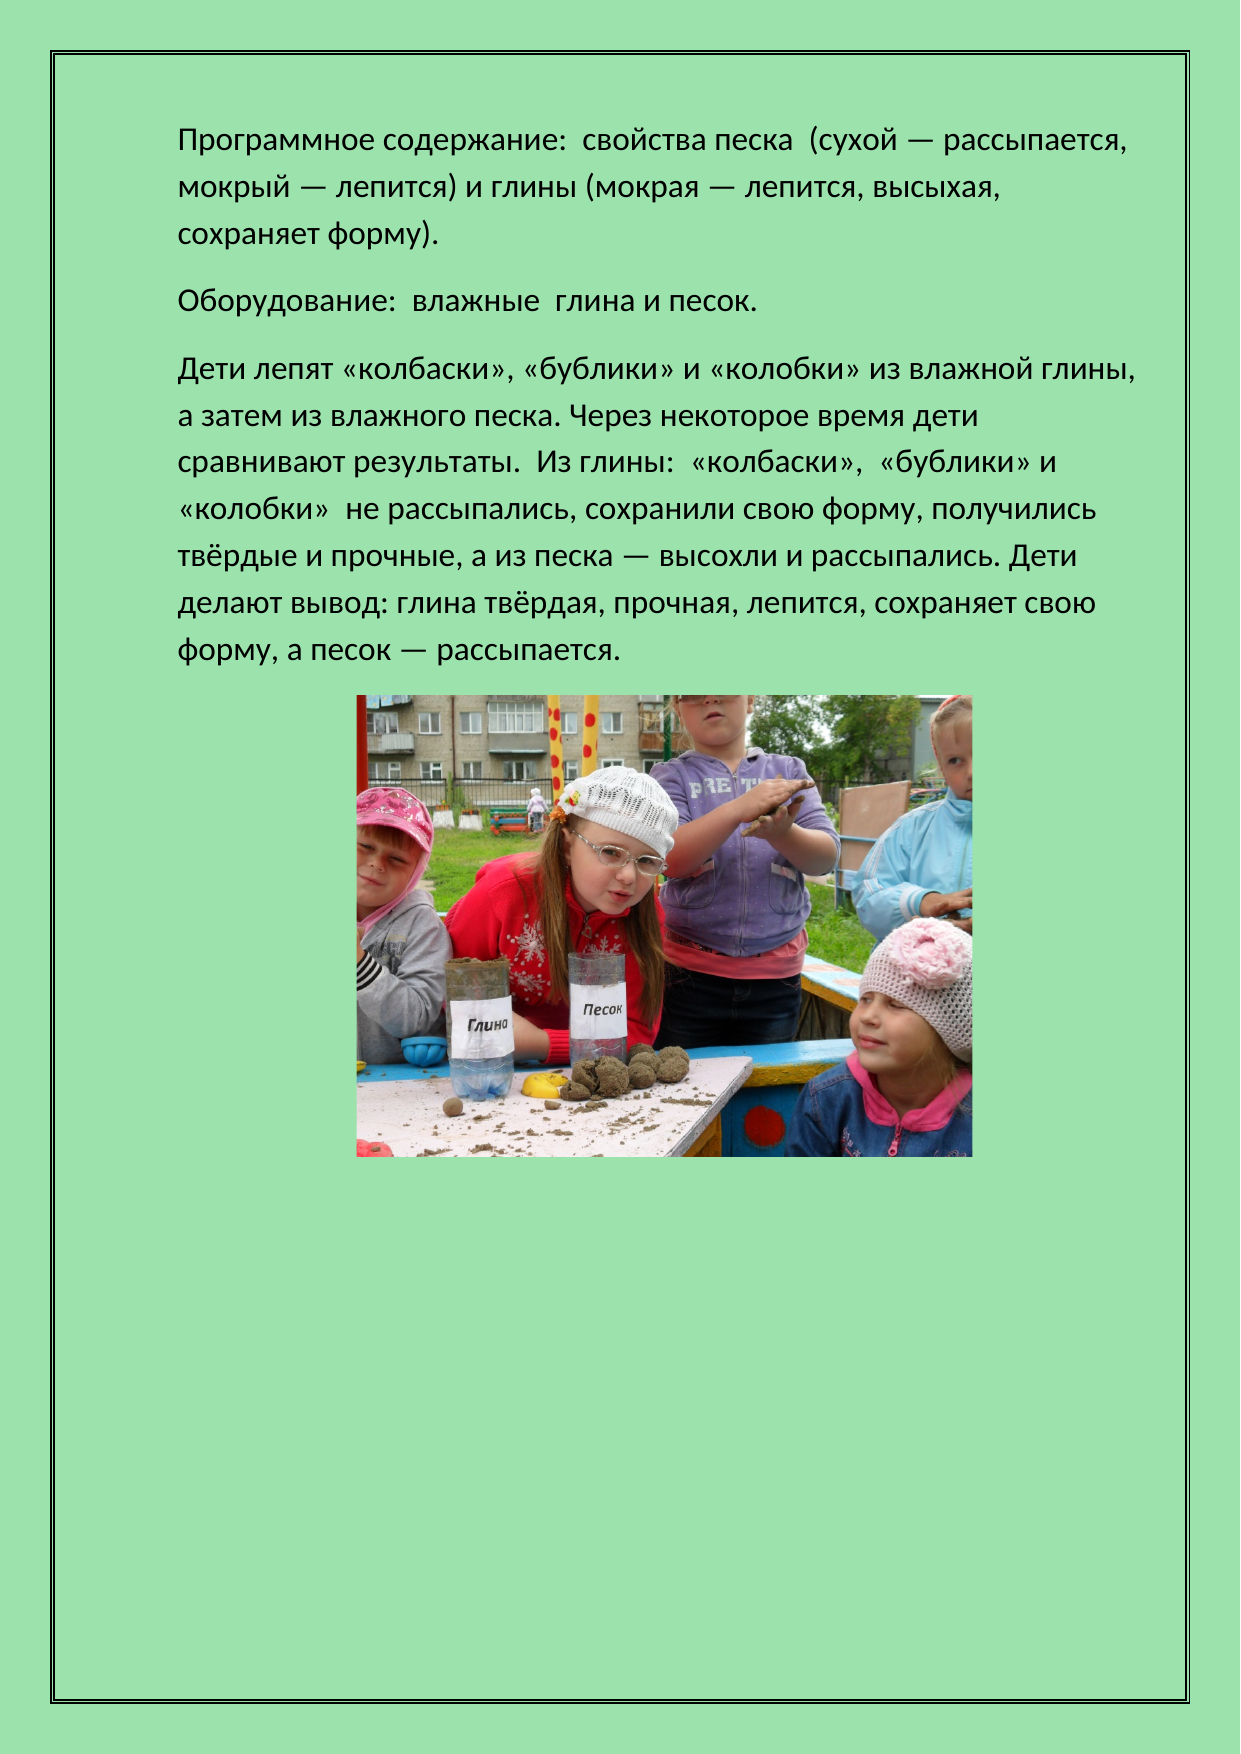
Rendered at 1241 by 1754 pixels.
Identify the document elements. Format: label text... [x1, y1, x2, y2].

picture [356, 695, 973, 1157]
text Программное содержание: свойства песка (сухой — рассыпается, мокрый — лепится) и глины (мокрая — лепится, высыхая, сохраняет форму). [177, 118, 1152, 252]
text Оборудование: влажные глина и песок. [177, 279, 1152, 320]
text Дети лепят «колбаски», «бублики» и «колобки» из влажной глины, а затем из влажного песка. Через некоторое время дети сравнивают результаты. Из глины: «колбаски», «бублики» и «колобки» не рассыпались, сохранили свою форму, получились твёрдые и прочные, а из песка — высохли и рассыпались. Дети делают вывод: глина твёрдая, прочная, лепится, сохраняет свою форму, а песок — рассыпается. [177, 347, 1152, 668]
